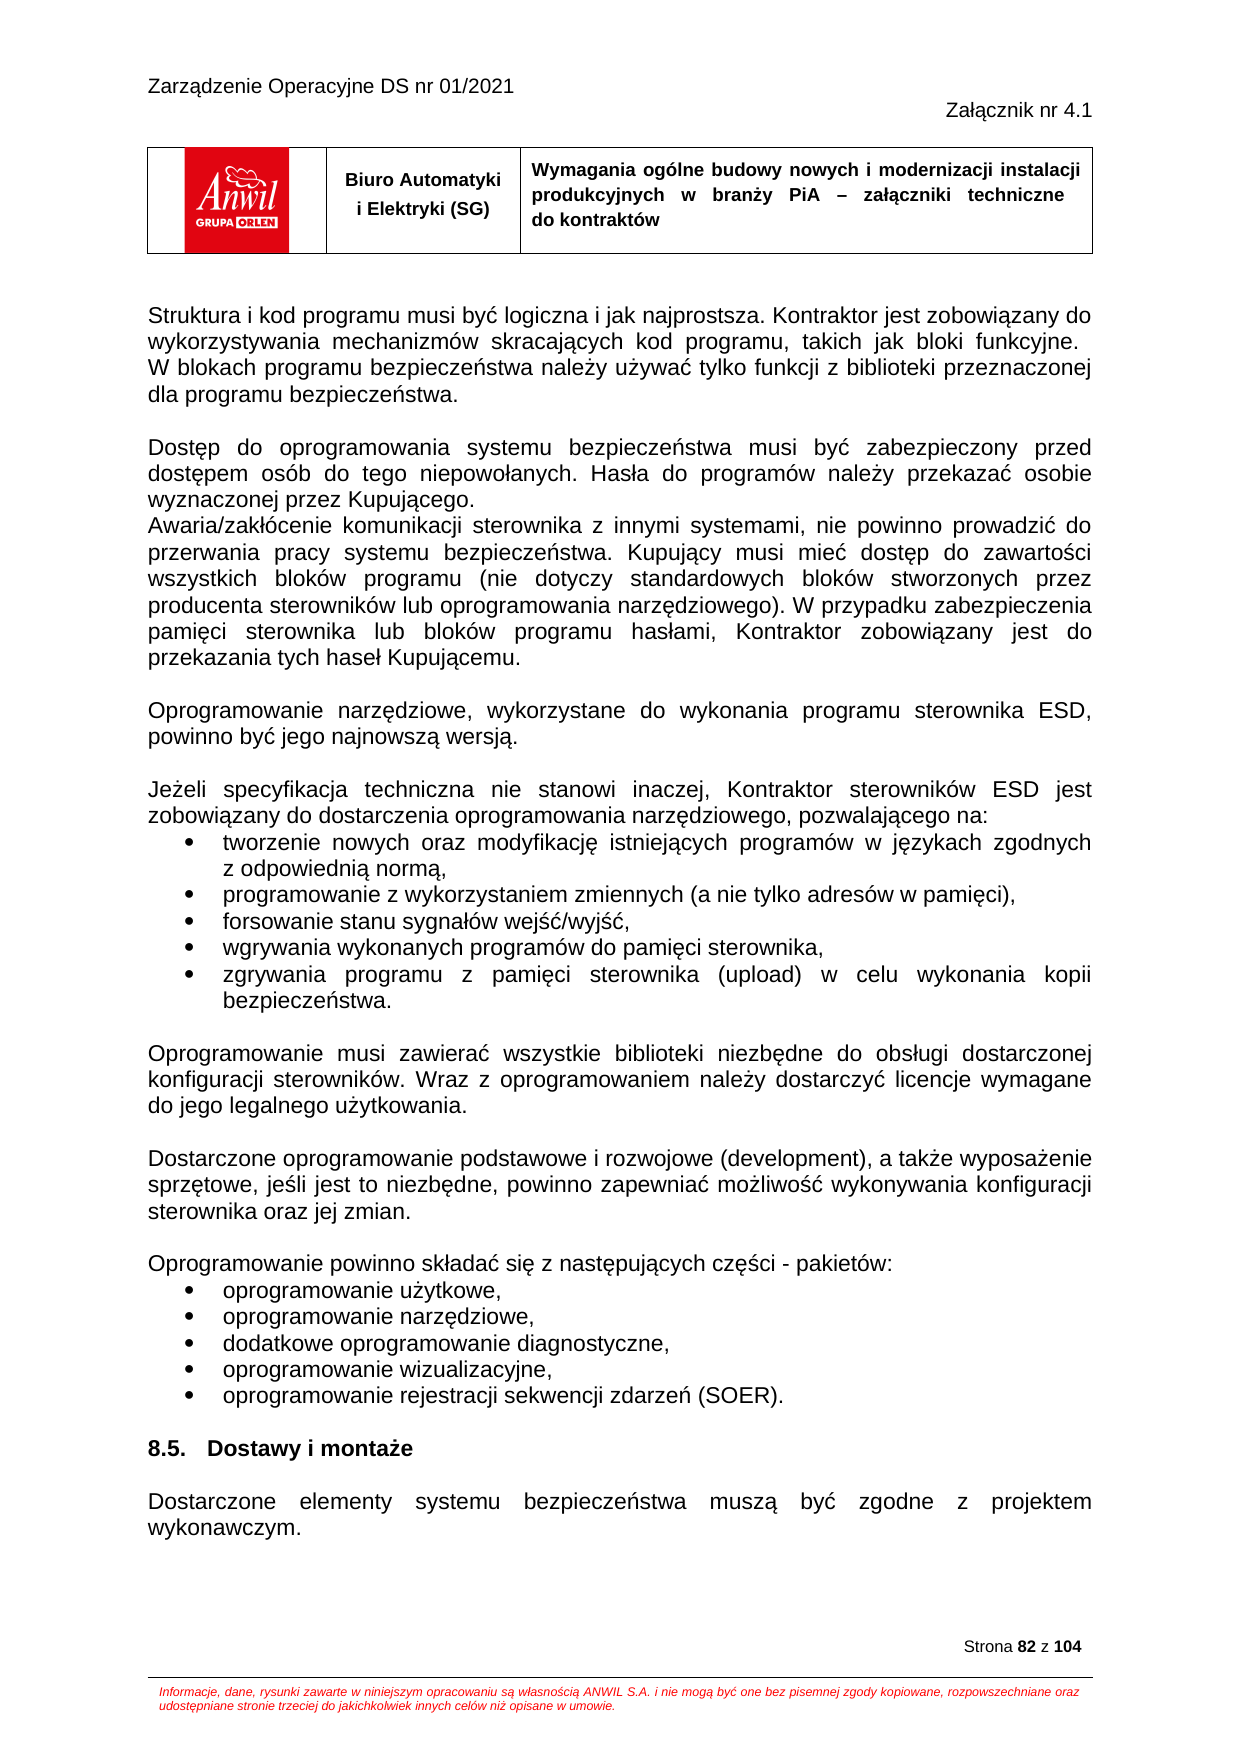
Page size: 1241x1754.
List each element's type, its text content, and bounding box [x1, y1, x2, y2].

list oprogramowanie rejestracji sekwencji zdarzeń (SOER). [185, 1382, 1092, 1408]
list oprogramowanie użytkowe, [185, 1277, 1092, 1303]
text Dostarczone oprogramowanie podstawowe i rozwojowe (development), a także wyposażenie sprzętowe, jeśli jest to niezbędne, powinno zapewniać możliwość wykonywania konfiguracji sterownika oraz jej zmian. [148, 1145, 1092, 1224]
text Dostarczone elementy systemu bezpieczeństwa muszą być zgodne z projektem wykonawczym. [148, 1488, 1092, 1540]
list dodatkowe oprogramowanie diagnostyczne, [185, 1329, 1092, 1356]
list oprogramowanie wizualizacyjne, [185, 1356, 1092, 1382]
list wgrywania wykonanych programów do pamięci sterownika, [185, 934, 1092, 961]
text Jeżeli specyfikacja techniczna nie stanowi inaczej, Kontraktor sterowników ESD jest zobowiązany do dostarczenia oprogramowania narzędziowego, pozwalającego na: [148, 776, 1092, 829]
text Dostęp do oprogramowania systemu bezpieczeństwa musi być zabezpieczony przed dostępem osób do tego niepowołanych. Hasła do programów należy przekazać osobie wyznaczonej przez Kupującego. [148, 433, 1092, 512]
text Struktura i kod programu musi być logiczna i jak najprostsza. Kontraktor jest zobowiązany do wykorzystywania mechanizmów skracających kod programu, takich jak bloki funkcyjne. W blokach programu bezpieczeństwa należy używać tylko funkcji z biblioteki przeznaczonej dla programu bezpieczeństwa. [148, 302, 1092, 407]
text Oprogramowanie narzędziowe, wykorzystane do wykonania programu sterownika ESD, powinno być jego najnowszą wersją. [148, 697, 1092, 750]
text Oprogramowanie powinno składać się z następujących części - pakietów: [148, 1250, 1092, 1277]
list forsowanie stanu sygnałów wejść/wyjść, [185, 908, 1092, 934]
list zgrywania programu z pamięci sterownika (upload) w celu wykonania kopii bezpieczeństwa. [185, 961, 1092, 1013]
list oprogramowanie narzędziowe, [185, 1303, 1092, 1329]
text Awaria/zakłócenie komunikacji sterownika z innymi systemami, nie powinno prowadzić do przerwania pracy systemu bezpieczeństwa. Kupujący musi mieć dostęp do zawartości wszystkich bloków programu (nie dotyczy standardowych bloków stworzonych przez producenta sterowników lub oprogramowania narzędziowego). W przypadku zabezpieczenia pamięci sterownika lub bloków programu hasłami, Kontraktor zobowiązany jest do przekazania tych haseł Kupującemu. [148, 512, 1092, 671]
picture [184, 147, 290, 253]
subtitle Dostawy i montaże [148, 1435, 1092, 1461]
text Oprogramowanie musi zawierać wszystkie biblioteki niezbędne do obsługi dostarczonej konfiguracji sterowników. Wraz z oprogramowaniem należy dostarczyć licencje wymagane do jego legalnego użytkowania. [148, 1039, 1092, 1119]
list tworzenie nowych oraz modyfikację istniejących programów w językach zgodnych z odpowiednią normą, [185, 829, 1092, 881]
list programowanie z wykorzystaniem zmiennych (a nie tylko adresów w pamięci), [185, 881, 1092, 908]
